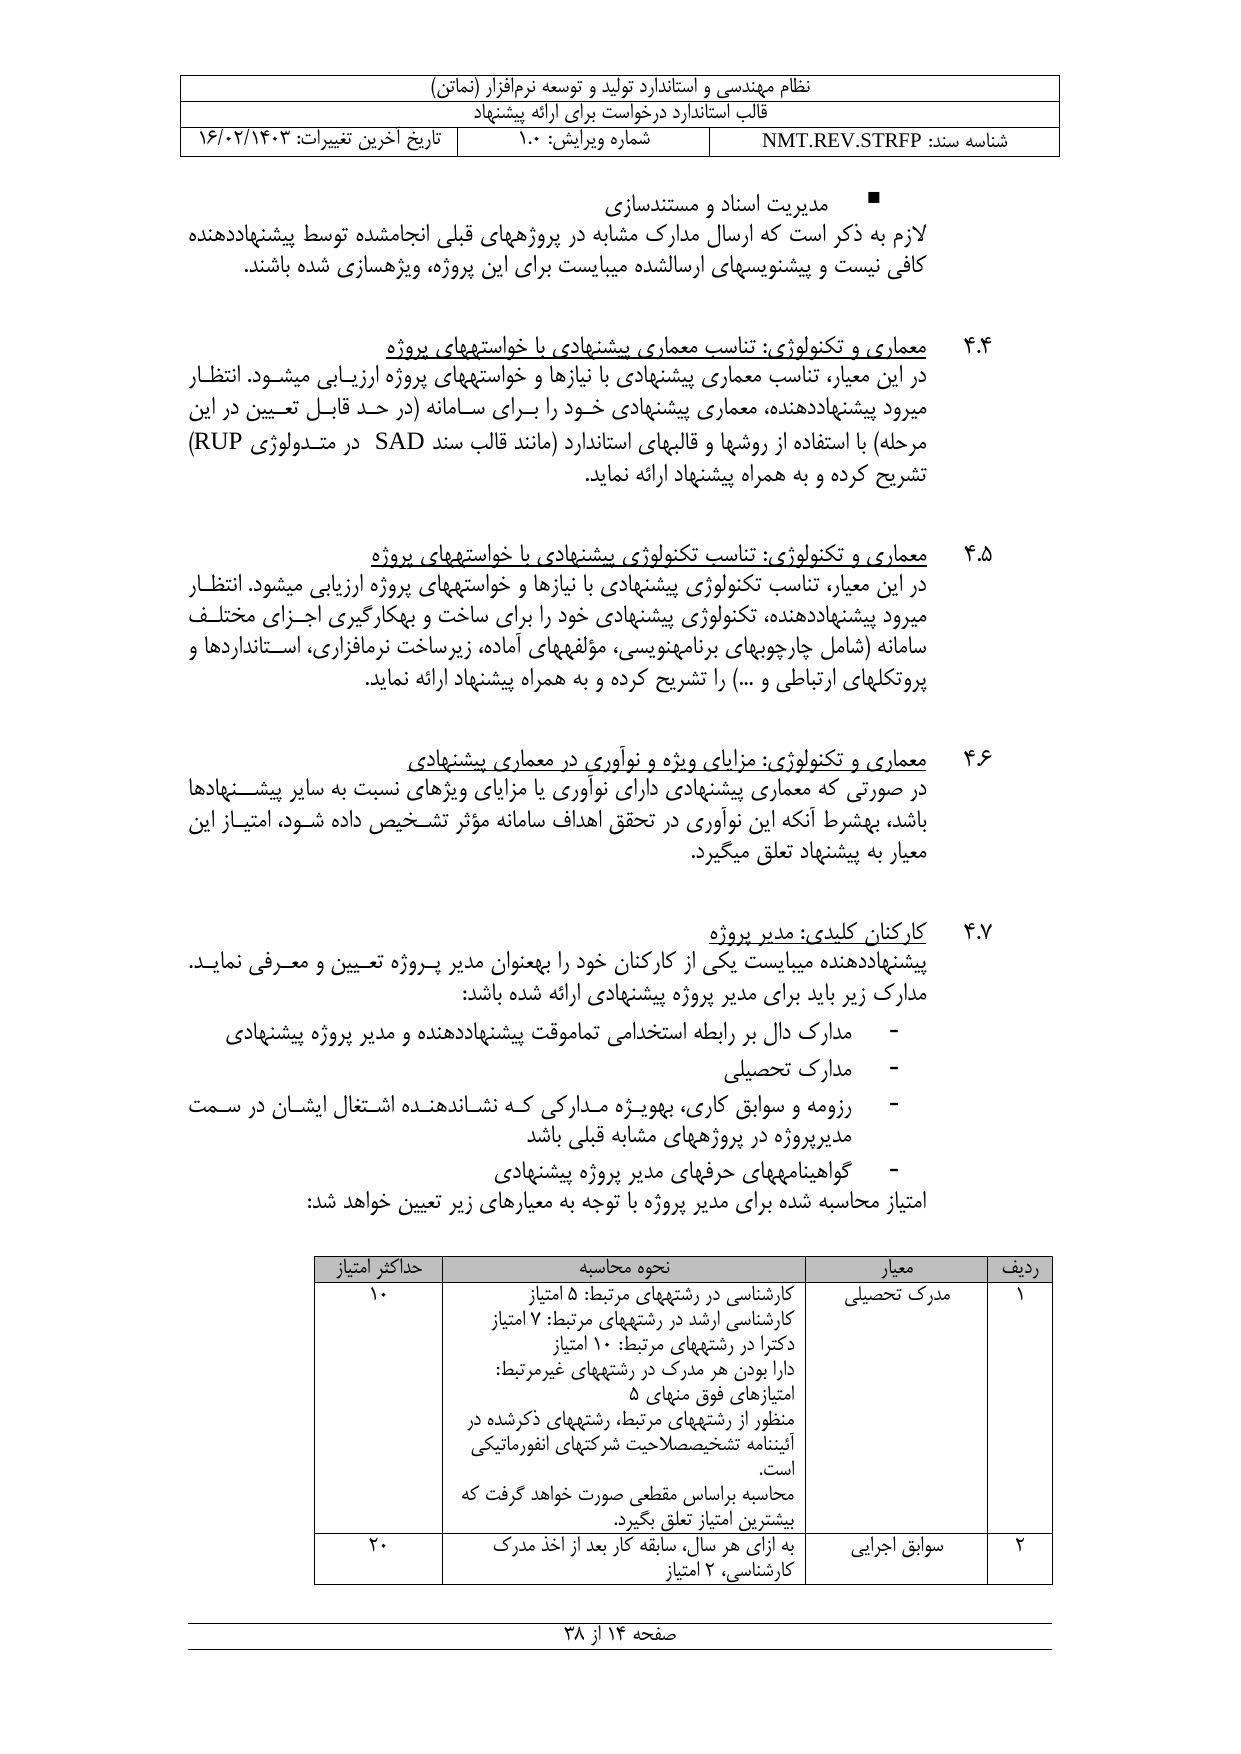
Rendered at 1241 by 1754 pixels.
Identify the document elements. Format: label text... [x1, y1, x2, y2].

table_cell 20 [315, 1534, 442, 1584]
table_cell به ازای هر سال، سابقه کار بعد از اخذ مدرک کارشناسی، 2 امتیاز [443, 1534, 805, 1584]
text امتیاز محاسبه شده برای مدیر پروژه با توجه به معیارهای زیر تعیین خواهد شد: [187, 1189, 926, 1218]
list معماری و تکنولوژی: تناسب تکنولوژی پیشنهادی با خواستههای پروژه [187, 542, 964, 572]
table_header ردیف [988, 1257, 1052, 1282]
list رزومه و سوابق کاری، بهویژه مدارکی که نشاندهنده اشتغال ایشان در سمت مدیرپروژه در پروژههای مشابه قبلی باشد [187, 1086, 889, 1152]
list مدارک دال بر رابطه استخدامی تماموقت پیشنهاددهنده و مدیر پروژه پیشنهادی [187, 1012, 889, 1049]
list مدیریت اسناد و مستندسازی [187, 186, 865, 222]
table_cell 10 [315, 1283, 442, 1533]
list لازم به ذکر است که ارسال مدارک مشابه در پروژههای قبلی انجامشده توسط پیشنهاددهنده کافی نیست و پیشنویسهای ارسالشده میبایست برای این پروژه، ویژهسازی شده باشند. [187, 222, 926, 282]
table_cell 1 [988, 1283, 1052, 1533]
table_cell سوابق اجرایی [806, 1534, 987, 1584]
list معماری و تکنولوژی: مزایای ویژه و نوآوری در معماری پیشنهادی [187, 747, 964, 776]
table_cell مدرک تحصیلی [806, 1283, 987, 1533]
list مدارک تحصیلی [187, 1049, 889, 1086]
list معماری و تکنولوژی: تناسب معماری پیشنهادی با خواستههای پروژه [187, 334, 964, 363]
list گواهینامههای حرفهای مدیر پروژه پیشنهادی [187, 1152, 889, 1189]
list در صورتی که معماری پیشنهادی دارای نوآوری یا مزایای ویژهای نسبت به سایر پیشنهادها باشد، بهشرط آنکه این نوآوری در تحقق اهداف سامانه مؤثر تشخیص داده شود، امتیاز این معیار به پیشنهاد تعلق میگیرد. [187, 776, 926, 868]
table_cell کارشناسی در رشتههای مرتبط: 5 امتیاز کارشناسی ارشد در رشتههای مرتبط: 7 امتیاز دکترا در رشتههای مرتبط: 10 امتیاز دارا بودن هر مدرک در رشتههای غیرمرتبط: امتیازهای فوق منهای 5 منظور از رشتههای مرتبط، رشتههای ذکرشده در آئیننامه تشخیصصلاحیت شرکتهای انفورماتیکی است. محاسبه براساس مقطعی صورت خواهد گرفت که بیشترین امتیاز تعلق بگیرد. [443, 1283, 805, 1533]
list در این معیار، تناسب معماری پیشنهادی با نیازها و خواستههای پروژه ارزیابی میشود. انتظار میرود پیشنهاددهنده، معماری پیشنهادی خود را برای سامانه (در حد قابل تعیین در این مرحله) با استفاده از روشها و قالبهای استاندارد (مانند قالب سند SAD در متدولوژی RUP) تشریح کرده و به همراه پیشنهاد ارائه نماید. [187, 363, 926, 491]
table_header معیار [806, 1257, 987, 1282]
list پیشنهاددهنده میبایست یکی از کارکنان خود را بهعنوان مدیر پروژه تعیین و معرفی نماید. مدارک زیر باید برای مدیر پروژه پیشنهادی ارائه شده باشد: [187, 949, 926, 1010]
table_cell 2 [988, 1534, 1052, 1584]
list کارکنان کلیدی: مدیر پروژه [187, 920, 964, 949]
table_header نحوه محاسبه [443, 1257, 805, 1282]
list در این معیار، تناسب تکنولوژی پیشنهادی با نیازها و خواستههای پروژه ارزیابی میشود. انتظار میرود پیشنهاددهنده، تکنولوژی پیشنهادی خود را برای ساخت و بهکارگیری اجزای مختلف سامانه (شامل چارچوبهای برنامهنویسی، مؤلفههای آماده، زیرساخت نرمافزاری، استانداردها و پروتکلهای ارتباطی و ...) را تشریح کرده و به همراه پیشنهاد ارائه نماید. [187, 572, 926, 695]
table_header حداکثر امتیاز [315, 1257, 442, 1282]
